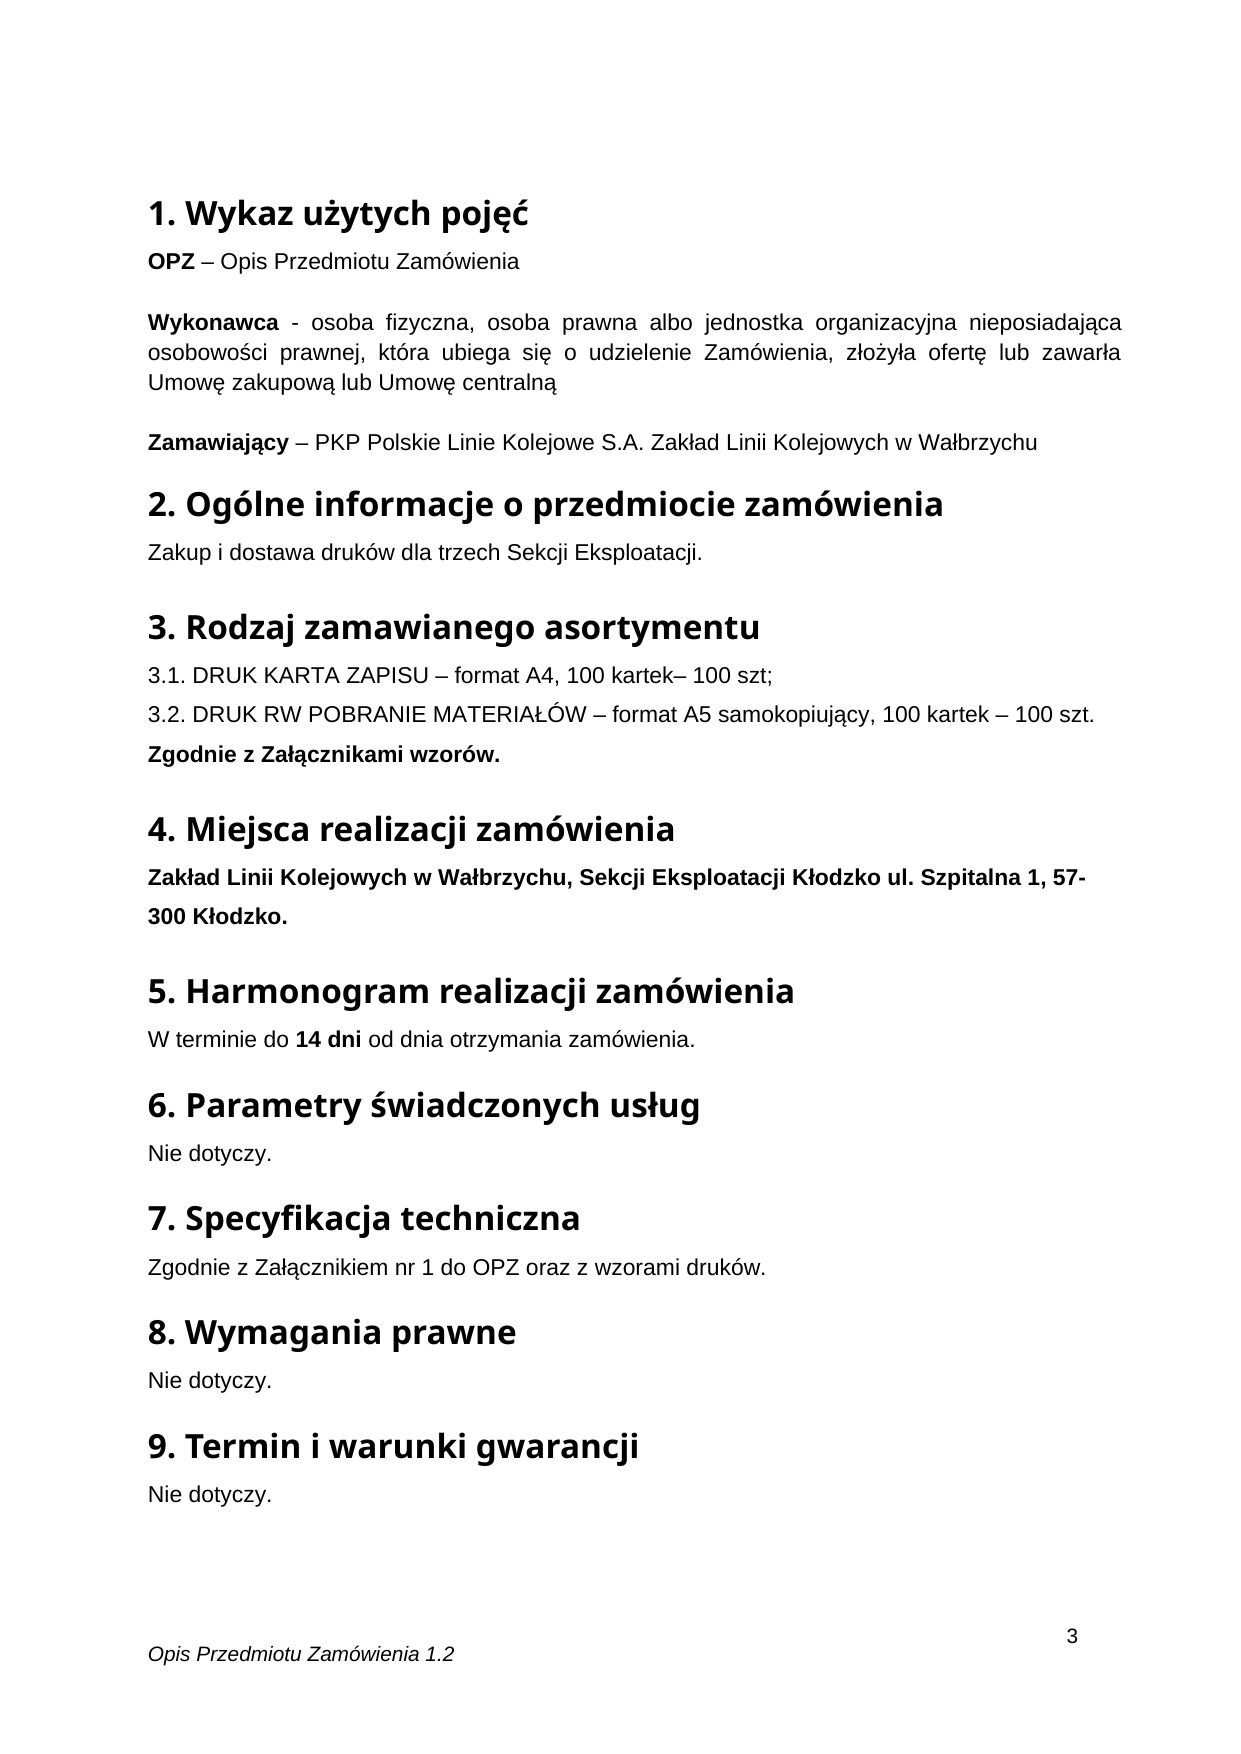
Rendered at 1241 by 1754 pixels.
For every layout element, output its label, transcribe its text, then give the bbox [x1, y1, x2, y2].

text Nie dotyczy. [148, 1140, 1122, 1166]
text 3.1. DRUK KARTA ZAPISU – format A4, 100 kartek– 100 szt; [148, 662, 1122, 688]
subtitle 8. Wymagania prawne [148, 1309, 1122, 1354]
subtitle Rodzaj zamawianego asortymentu [148, 603, 1122, 649]
text Zgodnie z Załącznikiem nr 1 do OPZ oraz z wzorami druków. [148, 1253, 1122, 1280]
text Zgodnie z Załącznikami wzorów. [148, 741, 1122, 767]
text W terminie do 14 dni od dnia otrzymania zamówienia. [148, 1026, 1122, 1053]
text OPZ – Opis Przedmiotu Zamówienia [148, 248, 1122, 274]
subtitle Parametry świadczonych usług [148, 1081, 1122, 1127]
subtitle 9. Termin i warunki gwarancji [148, 1422, 1122, 1468]
text 3.2. DRUK RW POBRANIE MATERIAŁÓW – format A5 samokopiujący, 100 kartek – 100 szt. [148, 701, 1122, 728]
subtitle Wykaz użytych pojęć [148, 189, 1122, 235]
subtitle Miejsca realizacji zamówienia [148, 805, 1122, 851]
subtitle Harmonogram realizacji zamówienia [148, 968, 1122, 1013]
text Zakład Linii Kolejowych w Wałbrzychu, Sekcji Eksploatacji Kłodzko ul. Szpitalna 1, 57-300 Kłodzko. [148, 864, 1122, 930]
text Zamawiający – PKP Polskie Linie Kolejowe S.A. Zakład Linii Kolejowych w Wałbrzychu [148, 429, 1122, 456]
text Zakup i dostawa druków dla trzech Sekcji Eksploatacji. [148, 539, 1122, 565]
text Nie dotyczy. [148, 1481, 1122, 1507]
text Wykonawca - osoba fizyczna, osoba prawna albo jednostka organizacyjna nieposiadająca osobowości prawnej, która ubiega się o udzielenie Zamówienia, złożyła ofertę lub zawarła Umowę zakupową lub Umowę centralną [148, 308, 1122, 395]
subtitle Ogólne informacje o przedmiocie zamówienia [148, 481, 1122, 526]
subtitle Specyfikacja techniczna [148, 1195, 1122, 1241]
text Nie dotyczy. [148, 1367, 1122, 1393]
